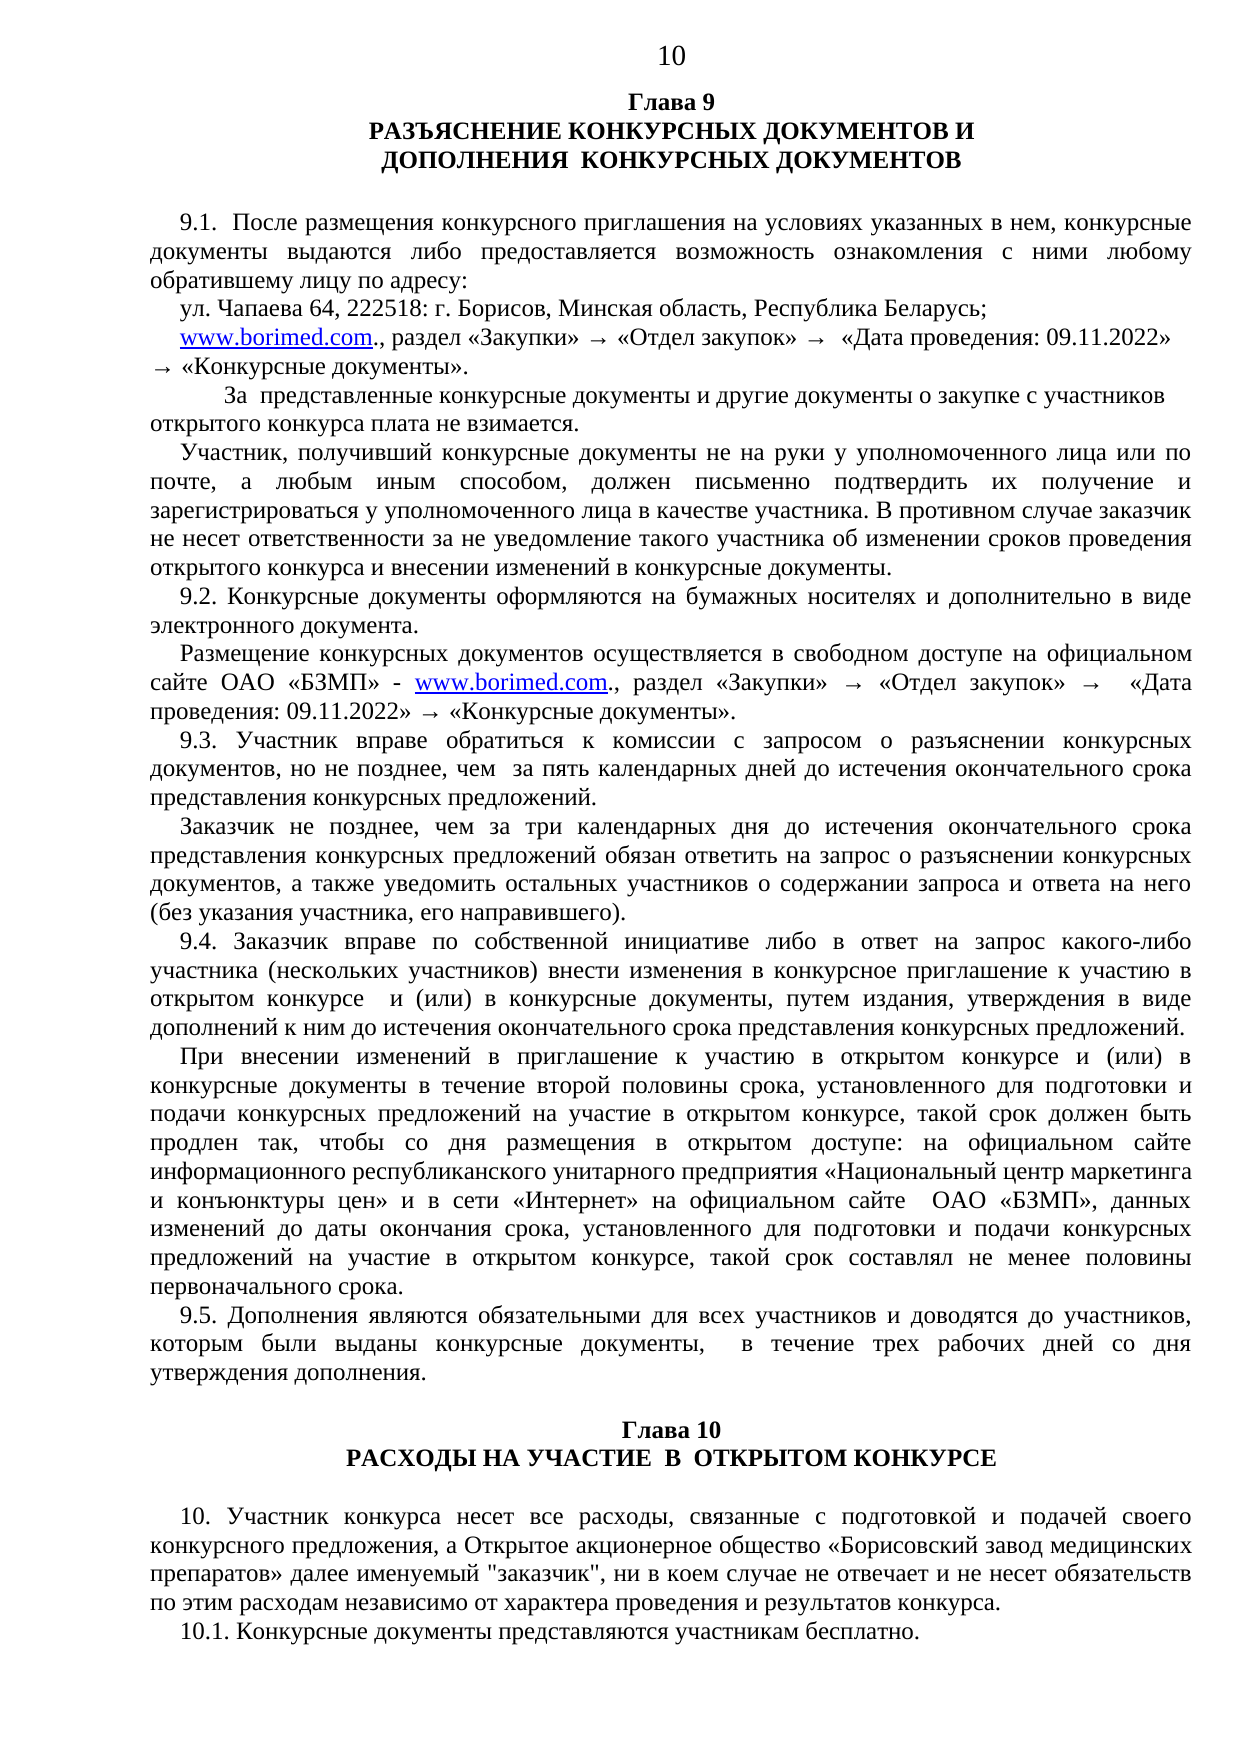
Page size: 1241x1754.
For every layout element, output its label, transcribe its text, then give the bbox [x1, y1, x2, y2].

text Глава 10 [150, 1415, 1193, 1443]
text 9.3. Участник вправе обратиться к комиссии с запросом о разъяснении конкурсных документов, но не позднее, чем за пять календарных дней до истечения окончательного срока представления конкурсных предложений. [150, 725, 1193, 811]
text ДОПОЛНЕНИЯ КОНКУРСНЫХ ДОКУМЕНТОВ [150, 145, 1193, 174]
text Глава 9 [150, 87, 1193, 116]
text 9.1. После размещения конкурсного приглашения на условиях указанных в нем, конкурсные документы выдаются либо предоставляется возможность ознакомления с ними любому обратившему лицу по адресу: [150, 207, 1193, 293]
text 9.4. Заказчик вправе по собственной инициативе либо в ответ на запрос какого-либо участника (нескольких участников) внести изменения в конкурсное приглашение к участию в открытом конкурсе и (или) в конкурсные документы, путем издания, утверждения в виде дополнений к ним до истечения окончательного срока представления конкурсных предложений. [150, 926, 1193, 1041]
text При внесении изменений в приглашение к участию в открытом конкурсе и (или) в конкурсные документы в течение второй половины срока, установленного для подготовки и подачи конкурсных предложений на участие в открытом конкурсе, такой срок должен быть продлен так, чтобы со дня размещения в открытом доступе: на официальном сайте информационного республиканского унитарного предприятия «Национальный центр маркетинга и конъюнктуры цен» и в сети «Интернет» на официальном сайте ОАО «БЗМП», данных изменений до даты окончания срока, установленного для подготовки и подачи конкурсных предложений на участие в открытом конкурсе, такой срок составлял не менее половины первоначального срока. [150, 1041, 1193, 1300]
text 9.5. Дополнения являются обязательными для всех участников и доводятся до участников, которым были выданы конкурсные документы, в течение трех рабочих дней со дня утверждения дополнения. [150, 1300, 1193, 1386]
text РАСХОДЫ НА УЧАСТИЕ В ОТКРЫТОМ КОНКУРСЕ [150, 1443, 1193, 1472]
text Заказчик не позднее, чем за три календарных дня до истечения окончательного срока представления конкурсных предложений обязан ответить на запрос о разъяснении конкурсных документов, а также уведомить остальных участников о содержании запроса и ответа на него (без указания участника, его направившего). [150, 811, 1193, 926]
text Участник, получивший конкурсные документы не на руки у уполномоченного лица или по почте, а любым иным способом, должен письменно подтвердить их получение и зарегистрироваться у уполномоченного лица в качестве участника. В противном случае заказчик не несет ответственности за не уведомление такого участника об изменении сроков проведения открытого конкурса и внесении изменений в конкурсные документы. [150, 437, 1193, 581]
text 10. Участник конкурса несет все расходы, связанные с подготовкой и подачей своего конкурсного предложения, а Открытое акционерное общество «Борисовский завод медицинских препаратов» далее именуемый "заказчик", ни в коем случае не отвечает и не несет обязательств по этим расходам независимо от характера проведения и результатов конкурса. [150, 1501, 1193, 1616]
text 10.1. Конкурсные документы представляются участникам бесплатно. [150, 1616, 1193, 1645]
text Размещение конкурсных документов осуществляется в свободном доступе на официальном сайте ОАО «БЗМП» - www.borimed.com., раздел «Закупки» → «Отдел закупок» → «Дата проведения: 09.11.2022» → «Конкурсные документы». [150, 638, 1193, 725]
text ул. Чапаева 64, 222518: г. Борисов, Минская область, Республика Беларусь; [150, 293, 1193, 322]
text www.borimed.com., раздел «Закупки» → «Отдел закупок» → «Дата проведения: 09.11.2022» → «Конкурсные документы». За представленные конкурсные документы и другие документы о закупке с участников открытого конкурса плата не взимается. [150, 322, 1193, 437]
text РАЗЪЯСНЕНИЕ КОНКУРСНЫХ ДОКУМЕНТОВ И [150, 116, 1193, 145]
text 9.2. Конкурсные документы оформляются на бумажных носителях и дополнительно в виде электронного документа. [150, 581, 1193, 638]
